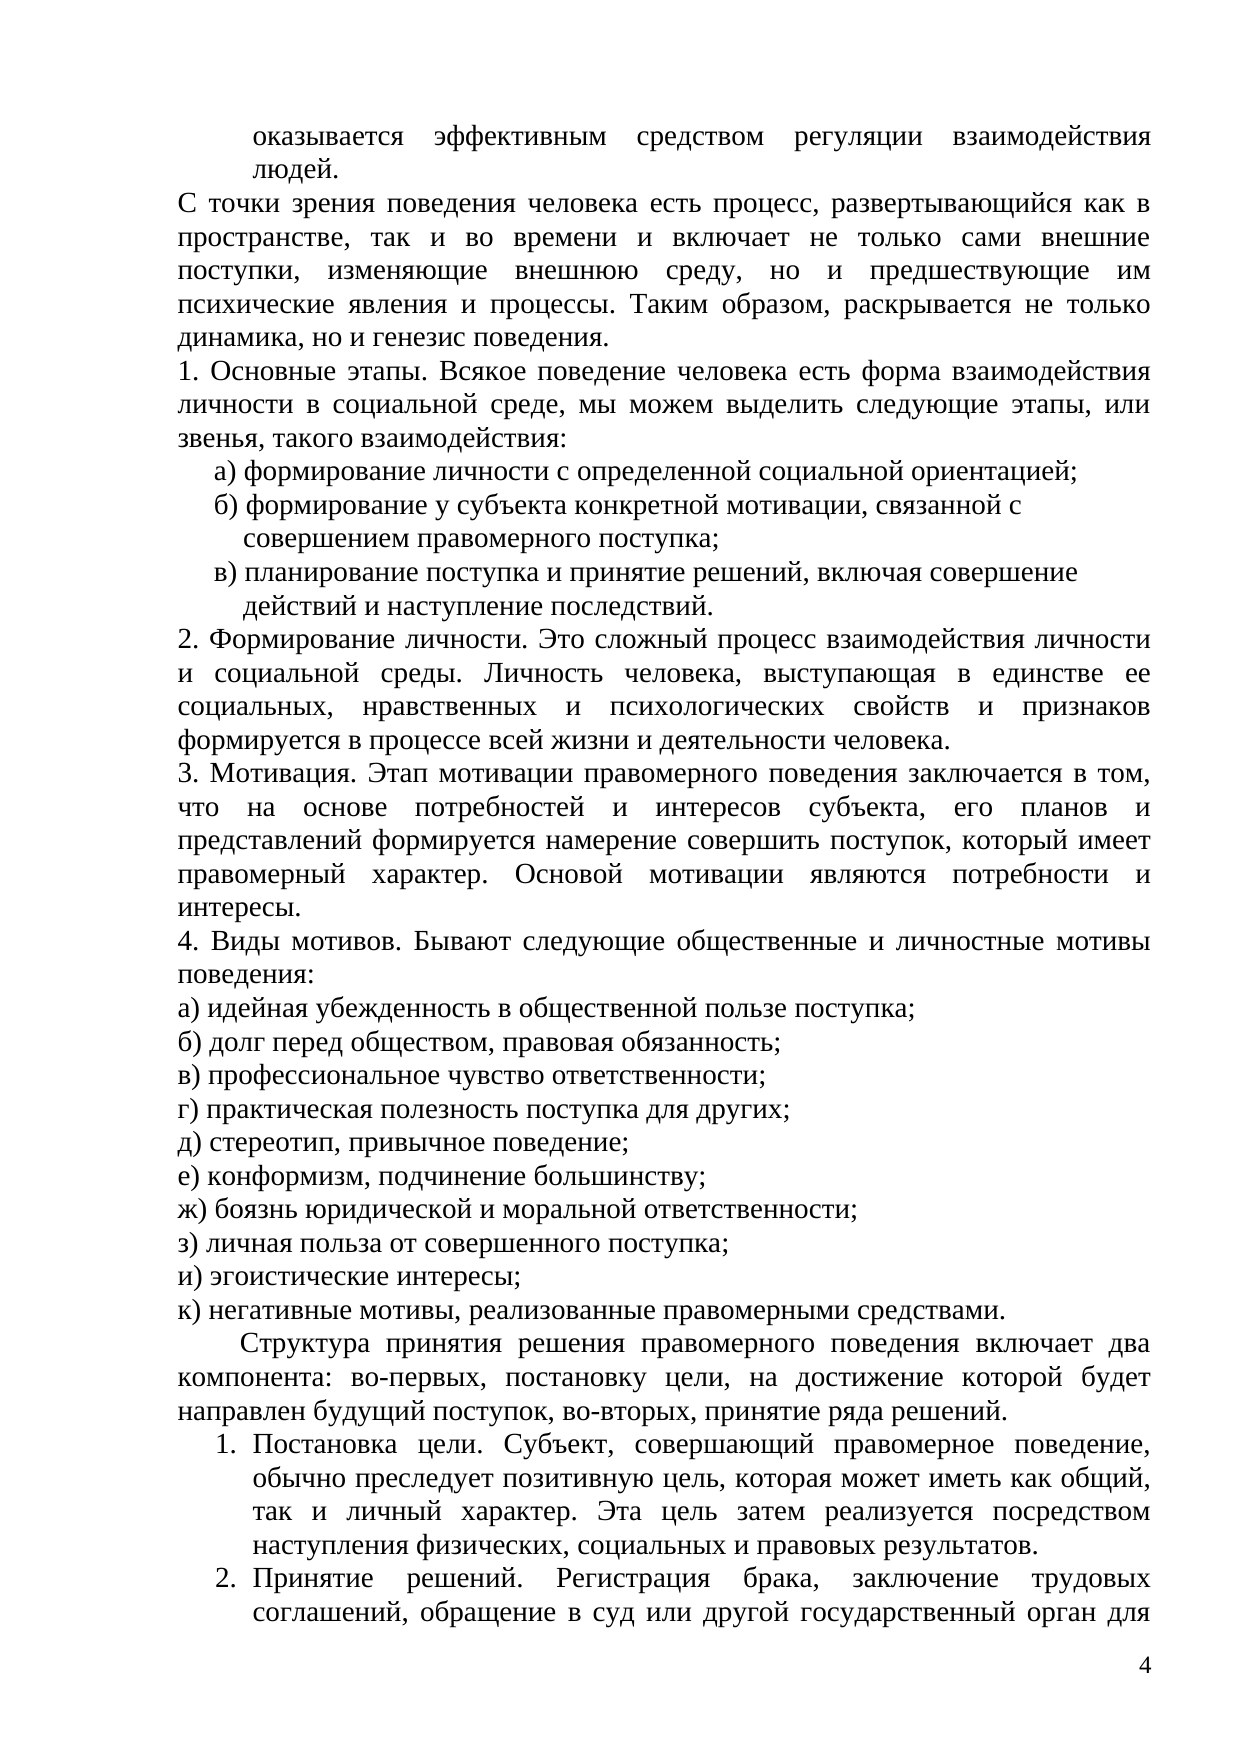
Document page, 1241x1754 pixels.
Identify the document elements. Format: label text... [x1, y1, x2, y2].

text 4. Виды мотивов. Бывают следующие общественные и личностные мотивы поведения: [177, 923, 1152, 990]
text з) личная польза от совершенного поступка; [177, 1225, 1152, 1258]
text д) стереотип, привычное поведение; [177, 1124, 1152, 1158]
text совершением правомерного поступка; [177, 521, 1152, 554]
text Структура принятия решения правомерного поведения включает два компонента: во-первых, постановку цели, на достижение которой будет направлен будущий поступок, во-вторых, принятие ряда решений. [177, 1326, 1152, 1426]
text г) практическая полезность поступка для других; [177, 1091, 1152, 1124]
text в) планирование поступка и принятие решений, включая совершение [177, 554, 1152, 588]
text С точки зрения поведения человека есть процесс, развертывающийся как в пространстве, так и во времени и включает не только сами внешние поступки, изменяющие внешнюю среду, но и предшествующие им психические явления и процессы. Таким образом, раскрывается не только динамика, но и генезис поведения. [177, 185, 1152, 353]
text 2. Формирование личности. Это сложный процесс взаимодействия личности и социальной среды. Личность человека, выступающая в единстве ее социальных, нравственных и психологических свойств и признаков формируется в процессе всей жизни и деятельности человека. [177, 621, 1152, 755]
text 1. Основные этапы. Всякое поведение человека есть форма взаимодействия личности в социальной среде, мы можем выделить следующие этапы, или звенья, такого взаимодействия: [177, 353, 1152, 453]
text б) формирование у субъекта конкретной мотивации, связанной с [177, 487, 1152, 521]
text а) формирование личности с определенной социальной ориентацией; [177, 453, 1152, 487]
text ж) боязнь юридической и моральной ответственности; [177, 1191, 1152, 1225]
text к) негативные мотивы, реализованные правомерными средствами. [177, 1292, 1152, 1326]
text и) эгоистические интересы; [177, 1258, 1152, 1292]
text б) долг перед обществом, правовая обязанность; [177, 1024, 1152, 1057]
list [215, 1560, 1152, 1627]
text а) идейная убежденность в общественной пользе поступка; [177, 990, 1152, 1024]
text е) конформизм, подчинение большинству; [177, 1158, 1152, 1191]
text действий и наступление последствий. [177, 588, 1152, 621]
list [215, 118, 1152, 185]
list Постановка цели. Субъект, совершающий правомерное поведение, обычно преследует позитивную цель, которая может иметь как общий, так и личный характер. Эта цель затем реализуется посредством наступления физических, социальных и правовых результатов. [215, 1426, 1152, 1560]
text 3. Мотивация. Этап мотивации правомерного поведения заключается в том, что на основе потребностей и интересов субъекта, его планов и представлений формируется намерение совершить поступок, который имеет правомерный характер. Основой мотивации являются потребности и интересы. [177, 755, 1152, 923]
text в) профессиональное чувство ответственности; [177, 1057, 1152, 1091]
